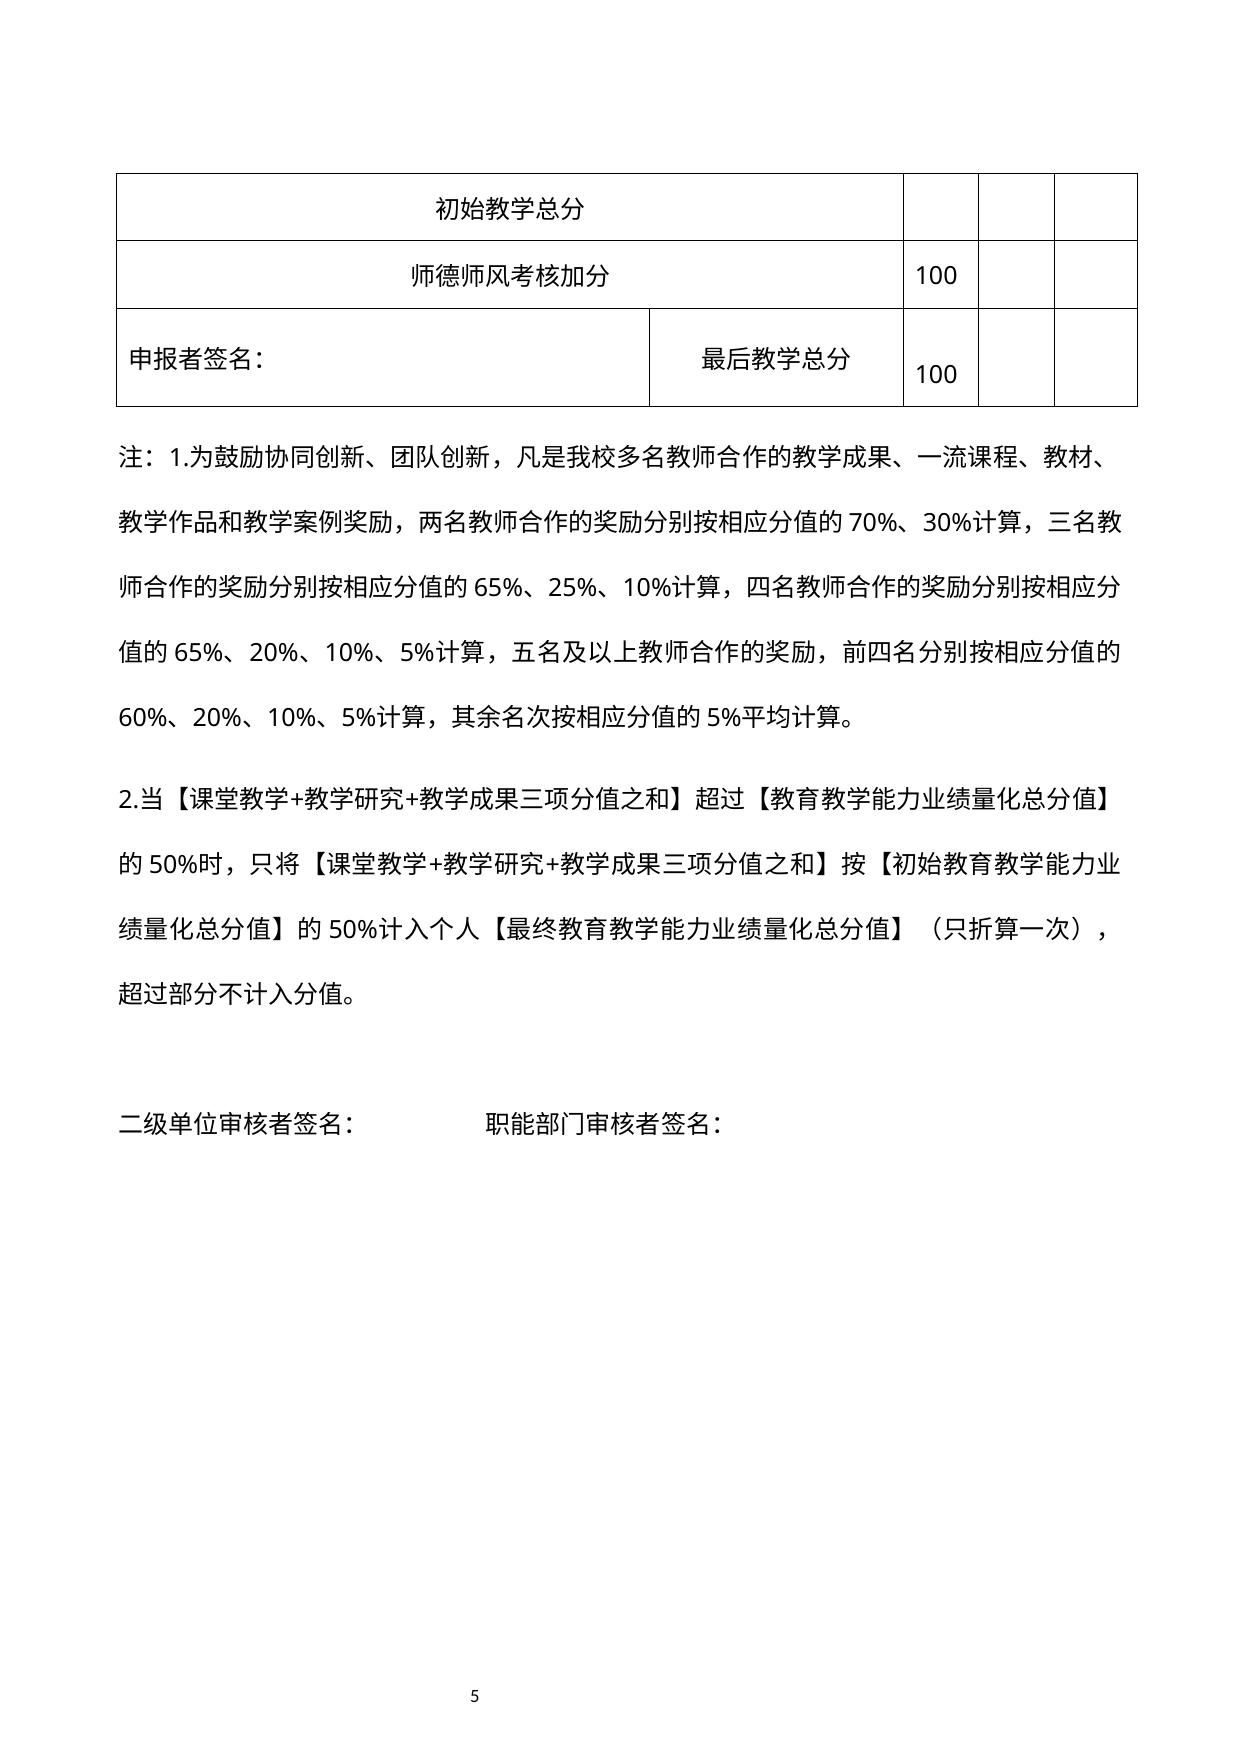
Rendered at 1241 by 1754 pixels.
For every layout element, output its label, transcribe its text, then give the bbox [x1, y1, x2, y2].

table_cell [1055, 309, 1137, 406]
table_cell 师德师风考核加分 [117, 241, 903, 307]
table_cell [979, 174, 1054, 240]
text 2.当【课堂教学+教学研究+教学成果三项分值之和】超过【教育教学能力业绩量化总分值】的50%时，只将【课堂教学+教学研究+教学成果三项分值之和】按【初始教育教学能力业绩量化总分值】的50%计入个人【最终教育教学能力业绩量化总分值】（只折算一次），超过部分不计入分值。 [118, 765, 1122, 1025]
table_cell 最后教学总分 [650, 309, 903, 406]
text 注：1.为鼓励协同创新、团队创新，凡是我校多名教师合作的教学成果、一流课程、教材、教学作品和教学案例奖励，两名教师合作的奖励分别按相应分值的70%、30%计算，三名教师合作的奖励分别按相应分值的65%、25%、10%计算，四名教师合作的奖励分别按相应分值的65%、20%、10%、5%计算，五名及以上教师合作的奖励，前四名分别按相应分值的60%、20%、10%、5%计算，其余名次按相应分值的5%平均计算。 [118, 423, 1122, 748]
table_cell 100 [904, 309, 978, 406]
table_cell 初始教学总分 [117, 174, 903, 240]
table_cell [1055, 174, 1137, 240]
table_cell 100 [904, 241, 978, 307]
table_cell [904, 174, 978, 240]
table_cell [979, 309, 1054, 406]
table_cell [979, 241, 1054, 307]
table_cell 申报者签名： [117, 309, 649, 406]
table_cell [1055, 241, 1137, 307]
text 二级单位审核者签名： 职能部门审核者签名： [118, 1090, 1122, 1155]
